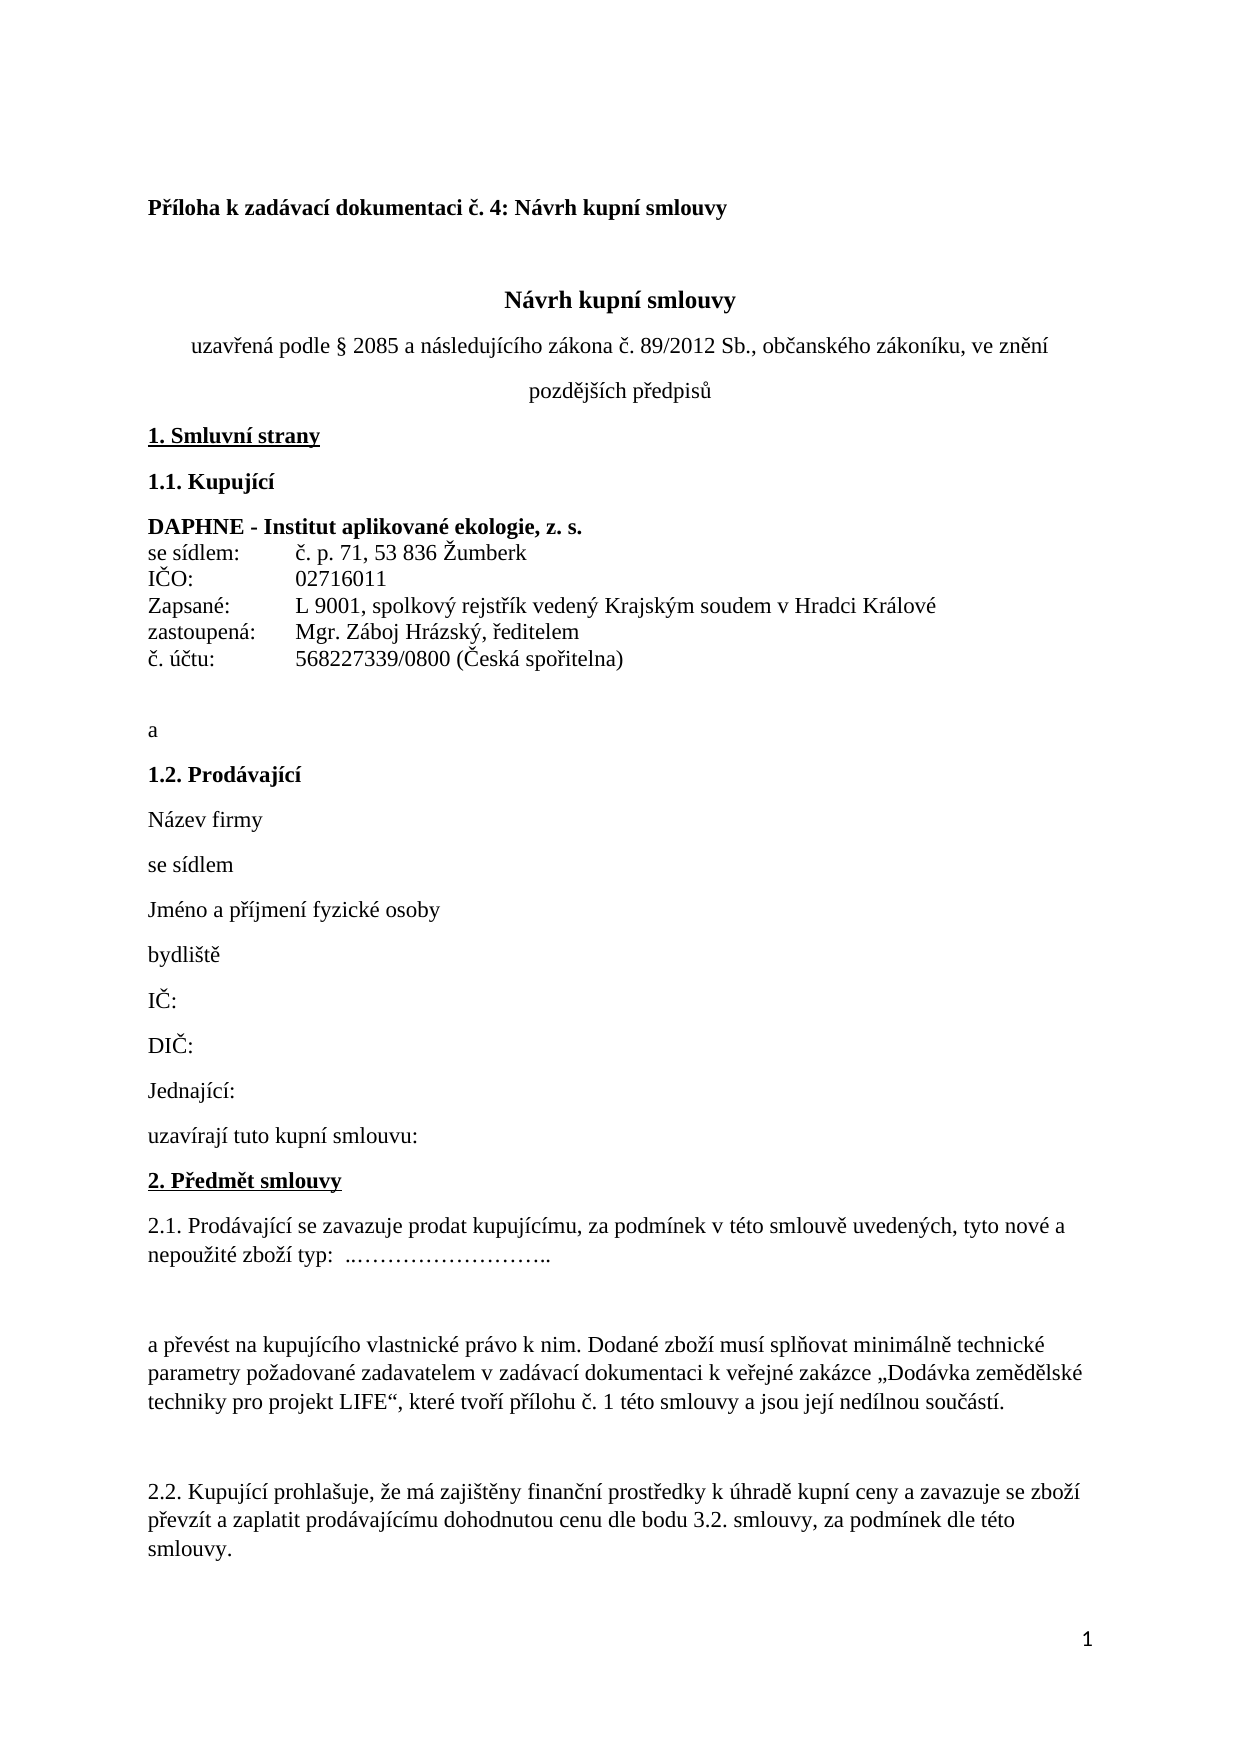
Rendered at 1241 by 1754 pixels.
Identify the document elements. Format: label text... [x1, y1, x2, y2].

text Zapsané: L 9001, spolkový rejstřík vedený Krajským soudem v Hradci Králové [148, 592, 1093, 618]
text Příloha k zadávací dokumentaci č. 4: Návrh kupní smlouvy [148, 194, 1093, 221]
text 1. Smluvní strany [148, 423, 1093, 449]
text DIČ: [148, 1032, 1093, 1058]
text č. účtu: 568227339/0800 (Česká spořitelna) [148, 644, 1093, 671]
text 1.1. Kupující [148, 468, 1093, 494]
text DAPHNE - Institut aplikované ekologie, z. s. [148, 513, 1093, 539]
text pozdějších předpisů [148, 377, 1093, 404]
text IČO: 02716011 [148, 566, 1093, 592]
text se sídlem: č. p. 71, 53 836 Žumberk [148, 539, 1093, 566]
text bydliště [148, 942, 1093, 968]
text 2.2. Kupující prohlašuje, že má zajištěny finanční prostředky k úhradě kupní ceny a zavazuje se zboží převzít a zaplatit prodávajícímu dohodnutou cenu dle bodu 3.2. smlouvy, za podmínek dle této smlouvy. [148, 1478, 1093, 1561]
text Jednající: [148, 1077, 1093, 1103]
text uzavírají tuto kupní smlouvu: [148, 1122, 1093, 1148]
text IČ: [148, 987, 1093, 1013]
text a převést na kupujícího vlastnické právo k nim. Dodané zboží musí splňovat minimálně technické parametry požadované zadavatelem v zadávací dokumentaci k veřejné zakázce „Dodávka zemědělské techniky pro projekt LIFE“, které tvoří přílohu č. 1 této smlouvy a jsou její nedílnou součástí. [148, 1331, 1093, 1414]
text 2.1. Prodávající se zavazuje prodat kupujícímu, za podmínek v této smlouvě uvedených, tyto nové a nepoužité zboží typ: ..…………………….. [148, 1212, 1093, 1267]
text a [148, 716, 1093, 742]
text Jméno a příjmení fyzické osoby [148, 896, 1093, 923]
text Návrh kupní smlouvy [148, 285, 1093, 313]
text uzavřená podle § 2085 a následujícího zákona č. 89/2012 Sb., občanského zákoníku, ve znění [148, 332, 1093, 359]
text 2. Předmět smlouvy [148, 1167, 1093, 1193]
text se sídlem [148, 851, 1093, 878]
text 1.2. Prodávající [148, 761, 1093, 787]
text Název firmy [148, 806, 1093, 833]
text zastoupená: Mgr. Záboj Hrázský, ředitelem [148, 618, 1093, 644]
